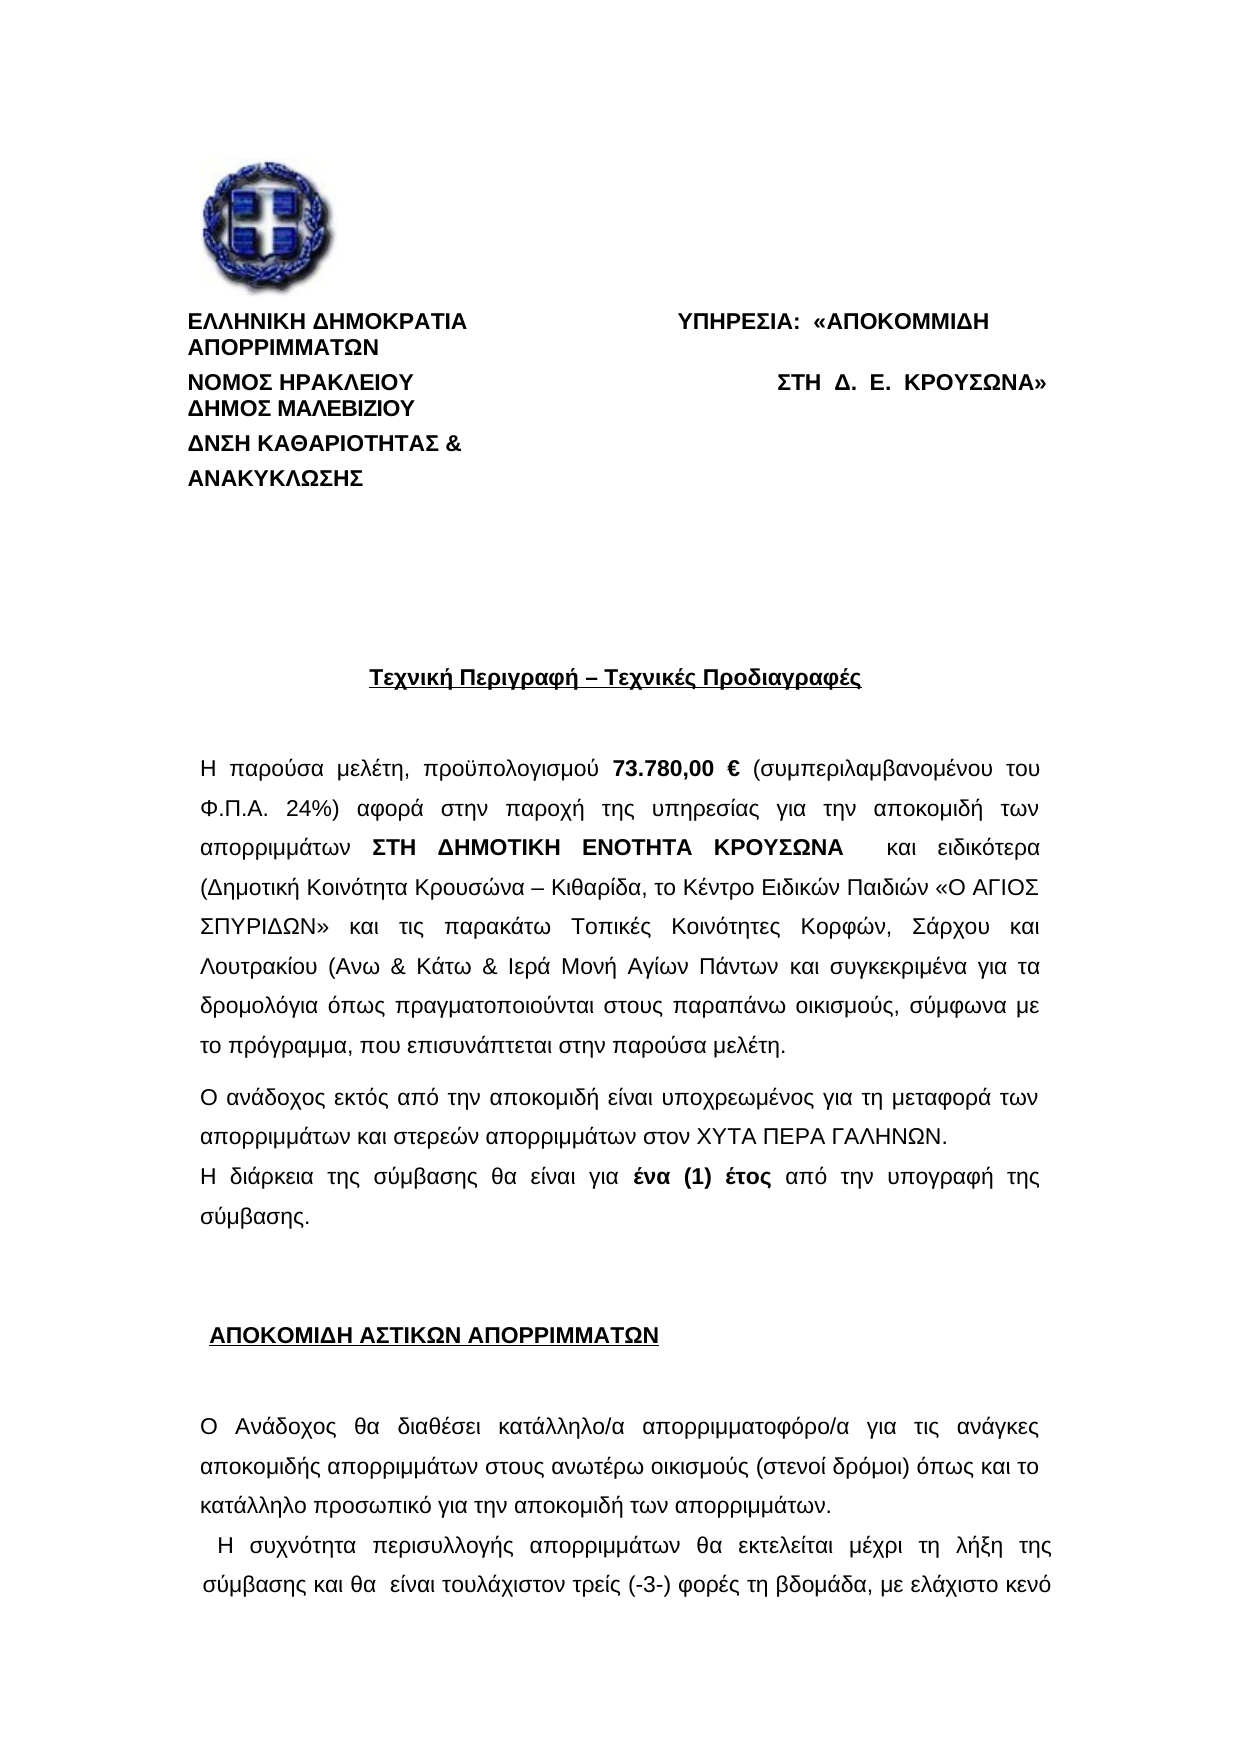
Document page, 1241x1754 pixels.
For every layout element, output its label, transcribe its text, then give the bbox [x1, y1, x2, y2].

text ΔΝΣΗ ΚΑΘΑΡΙΟΤΗΤΑΣ & [187, 430, 1053, 456]
text Τεχνική Περιγραφή – Τεχνικές Προδιαγραφές [249, 664, 982, 691]
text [202, 1532, 1053, 1598]
picture [199, 158, 341, 300]
text ΑΠΟΚΟΜΙΔΗ ΑΣΤΙΚΩΝ ΑΠΟΡΡΙΜΜΑΤΩΝ [209, 1322, 1053, 1349]
text Ο ανάδοχος εκτός από την αποκομιδή είναι υποχρεωμένος για τη μεταφορά των απορριμμάτων και στερεών απορριμμάτων στον ΧΥΤΑ ΠΕΡΑ ΓΑΛΗΝΩΝ. [200, 1083, 1039, 1149]
text ΑΝΑΚΥΚΛΩΣΗΣ [187, 465, 1053, 491]
text ΔΗΜΟΣ ΜΑΛΕΒΙΖΙΟΥ [187, 395, 1053, 421]
text Η παρούσα μελέτη, προϋπολογισμού 73.780,00 € (συμπεριλαμβανομένου του Φ.Π.Α. 24%) αφορά στην παροχή της υπηρεσίας για την αποκομιδή των απορριμμάτων ΣΤΗ ΔΗΜΟΤΙΚΗ ΕΝΟΤΗΤΑ ΚΡΟΥΣΩΝΑ και ειδικότερα (Δημοτική Κοινότητα Κρουσώνα – Κιθαρίδα, το Κέντρο Ειδικών Παιδιών «Ο ΑΓΙΟΣ ΣΠΥΡΙΔΩΝ» και τις παρακάτω Τοπικές Κοινότητες Κορφών, Σάρχου και Λουτρακίου (Ανω & Κάτω & Ιερά Μονή Αγίων Πάντων και συγκεκριμένα για τα δρομολόγια όπως πραγματοποιούνται στους παραπάνω οικισμούς, σύμφωνα με το πρόγραμμα, που επισυνάπτεται στην παρούσα μελέτη. [200, 755, 1040, 1058]
text Ο Ανάδοχος θα διαθέσει κατάλληλο/α απορριμματοφόρο/α για τις ανάγκες αποκομιδής απορριμμάτων στους ανωτέρω οικισμούς (στενοί δρόμοι) όπως και το κατάλληλο προσωπικό για την αποκομιδή των απορριμμάτων. [200, 1413, 1040, 1519]
text ΝΟΜΟΣ ΗΡΑΚΛΕΙΟΥ ΣΤΗ Δ. Ε. ΚΡΟΥΣΩΝΑ» [187, 369, 1053, 395]
text Η διάρκεια της σύμβασης θα είναι για ένα (1) έτος από την υπογραφή της σύμβασης. [200, 1163, 1040, 1229]
text ΕΛΛΗΝΙΚΗ ΔΗΜΟΚΡΑΤΙΑ ΥΠΗΡΕΣΙΑ: «ΑΠΟΚΟΜΜΙΔΗ ΑΠΟΡΡΙΜΜΑΤΩΝ [187, 308, 1053, 360]
